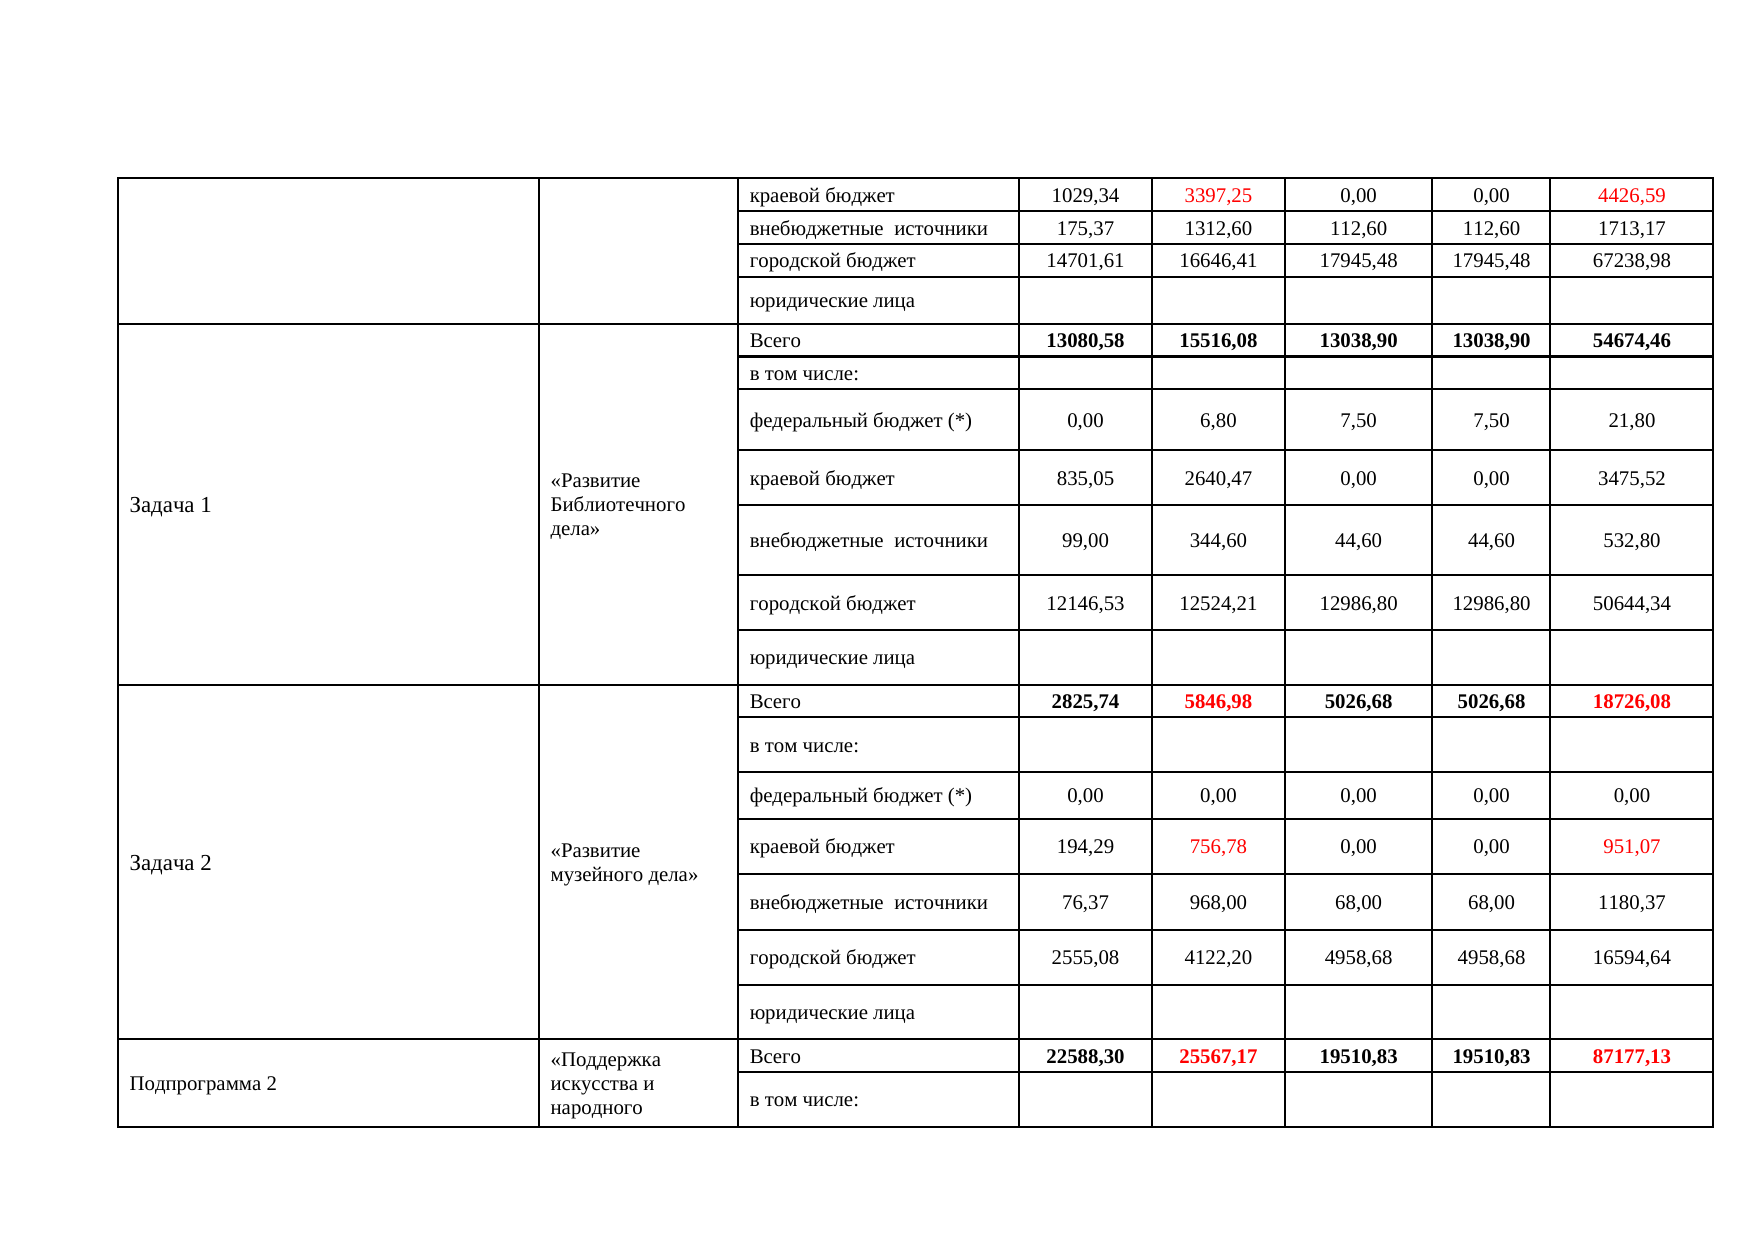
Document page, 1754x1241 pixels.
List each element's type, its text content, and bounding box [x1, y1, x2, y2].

table_cell внебюджетные источники [739, 506, 1018, 574]
table_cell 194,29 [1020, 820, 1151, 872]
table_cell краевой бюджет [739, 179, 1018, 210]
table_cell [1020, 278, 1151, 322]
table_cell [1020, 718, 1151, 771]
table_cell юридические лица [739, 986, 1018, 1038]
table_cell 19510,83 [1433, 1040, 1549, 1071]
table_cell 13038,90 [1286, 325, 1431, 355]
table_cell 14701,61 [1020, 245, 1151, 276]
table_cell 4426,59 [1551, 179, 1712, 210]
table_cell 1312,60 [1153, 212, 1284, 243]
table_cell 0,00 [1433, 179, 1549, 210]
table_cell 16646,41 [1153, 245, 1284, 276]
table_cell 0,00 [1020, 390, 1151, 449]
table_cell [1020, 1073, 1151, 1126]
table_cell 18726,08 [1551, 686, 1712, 716]
table_cell «Развитие музейного дела» [540, 686, 737, 1038]
table_cell «Поддержка искусства и народного творчества» [540, 1040, 737, 1126]
table_cell 4122,20 [1153, 931, 1284, 983]
table_cell внебюджетные источники [739, 875, 1018, 929]
table_cell [1286, 358, 1431, 388]
table_cell краевой бюджет [739, 820, 1018, 872]
table_cell 0,00 [1286, 451, 1431, 504]
table_cell 44,60 [1286, 506, 1431, 574]
table_cell [1433, 1073, 1549, 1126]
table_cell 21,80 [1551, 390, 1712, 449]
table_cell 5846,98 [1153, 686, 1284, 716]
table_cell 2825,74 [1020, 686, 1151, 716]
table_cell 7,50 [1286, 390, 1431, 449]
table_cell [1153, 278, 1284, 322]
table_cell 44,60 [1433, 506, 1549, 574]
table_cell 87177,13 [1551, 1040, 1712, 1071]
table_cell [1020, 986, 1151, 1038]
table_cell городской бюджет [739, 931, 1018, 983]
table_cell Всего [739, 1040, 1018, 1071]
table_cell [1020, 358, 1151, 388]
table_cell 50644,34 [1551, 576, 1712, 629]
table_cell [1433, 631, 1549, 683]
table_cell 2555,08 [1020, 931, 1151, 983]
table_cell 12986,80 [1286, 576, 1431, 629]
table_cell [1153, 718, 1284, 771]
table_cell 112,60 [1433, 212, 1549, 243]
table_cell 951,07 [1551, 820, 1712, 872]
table_cell 0,00 [1153, 773, 1284, 818]
table_cell «Развитие Библиотечного дела» [540, 325, 737, 683]
table_cell [1153, 631, 1284, 683]
table_cell Всего [739, 325, 1018, 355]
table_cell [1551, 631, 1712, 683]
table_cell 22588,30 [1020, 1040, 1151, 1071]
table_cell 968,00 [1153, 875, 1284, 929]
table_cell 25567,17 [1153, 1040, 1284, 1071]
table_cell [1153, 358, 1284, 388]
table_cell в том числе: [739, 358, 1018, 388]
table_cell [1433, 718, 1549, 771]
table_cell 0,00 [1286, 179, 1431, 210]
table_cell 0,00 [1433, 451, 1549, 504]
table_cell [1286, 718, 1431, 771]
table_cell 344,60 [1153, 506, 1284, 574]
table_cell 0,00 [1286, 773, 1431, 818]
table_cell 4958,68 [1286, 931, 1431, 983]
table_cell 1029,34 [1020, 179, 1151, 210]
table_cell [1433, 986, 1549, 1038]
table_cell 0,00 [1433, 773, 1549, 818]
table_cell [1433, 278, 1549, 322]
table_cell 5026,68 [1286, 686, 1431, 716]
table_cell 835,05 [1020, 451, 1151, 504]
table_cell юридические лица [739, 631, 1018, 683]
table_cell в том числе: [739, 718, 1018, 771]
table_cell Всего [739, 686, 1018, 716]
table_cell 0,00 [1286, 820, 1431, 872]
table_cell [1153, 986, 1284, 1038]
table_cell юридические лица [739, 278, 1018, 322]
table_cell 12524,21 [1153, 576, 1284, 629]
table_cell [1286, 278, 1431, 322]
table_cell федеральный бюджет (*) [739, 390, 1018, 449]
table_cell городской бюджет [739, 245, 1018, 276]
table_cell 13080,58 [1020, 325, 1151, 355]
table_cell 0,00 [1020, 773, 1151, 818]
table_cell 99,00 [1020, 506, 1151, 574]
table_cell [1020, 631, 1151, 683]
table_cell [1433, 358, 1549, 388]
table_cell 1713,17 [1551, 212, 1712, 243]
table_cell 13038,90 [1433, 325, 1549, 355]
table_cell 54674,46 [1551, 325, 1712, 355]
table_cell [1551, 358, 1712, 388]
table_cell [1286, 631, 1431, 683]
table_cell [1551, 718, 1712, 771]
table_cell 175,37 [1020, 212, 1151, 243]
table_cell 1180,37 [1551, 875, 1712, 929]
table_cell внебюджетные источники [739, 212, 1018, 243]
table_cell 76,37 [1020, 875, 1151, 929]
table_cell 756,78 [1153, 820, 1284, 872]
table_cell [1286, 986, 1431, 1038]
table_cell [1551, 1073, 1712, 1126]
table_cell краевой бюджет [739, 451, 1018, 504]
table_cell 4958,68 [1433, 931, 1549, 983]
table_cell [1551, 986, 1712, 1038]
table_cell Задача 1 [119, 325, 538, 683]
table_cell 67238,98 [1551, 245, 1712, 276]
table_cell 6,80 [1153, 390, 1284, 449]
table_cell 68,00 [1433, 875, 1549, 929]
table_cell [1286, 1073, 1431, 1126]
table_cell 17945,48 [1433, 245, 1549, 276]
table_cell 5026,68 [1433, 686, 1549, 716]
table_cell в том числе: [739, 1073, 1018, 1126]
table_cell городской бюджет [739, 576, 1018, 629]
table_cell 112,60 [1286, 212, 1431, 243]
table_cell [1153, 1073, 1284, 1126]
table_cell 12986,80 [1433, 576, 1549, 629]
table_cell 3397,25 [1153, 179, 1284, 210]
table_cell Задача 2 [119, 686, 538, 1038]
table_cell Подпрограмма 2 [119, 1040, 538, 1126]
table_cell 15516,08 [1153, 325, 1284, 355]
table_cell 532,80 [1551, 506, 1712, 574]
table_cell 12146,53 [1020, 576, 1151, 629]
table_cell 16594,64 [1551, 931, 1712, 983]
table_cell 19510,83 [1286, 1040, 1431, 1071]
table_cell 17945,48 [1286, 245, 1431, 276]
table_cell федеральный бюджет (*) [739, 773, 1018, 818]
table_cell 2640,47 [1153, 451, 1284, 504]
table_cell 0,00 [1433, 820, 1549, 872]
table_cell [1551, 278, 1712, 322]
table_cell 0,00 [1551, 773, 1712, 818]
table_cell 68,00 [1286, 875, 1431, 929]
table_cell 7,50 [1433, 390, 1549, 449]
table_cell 3475,52 [1551, 451, 1712, 504]
